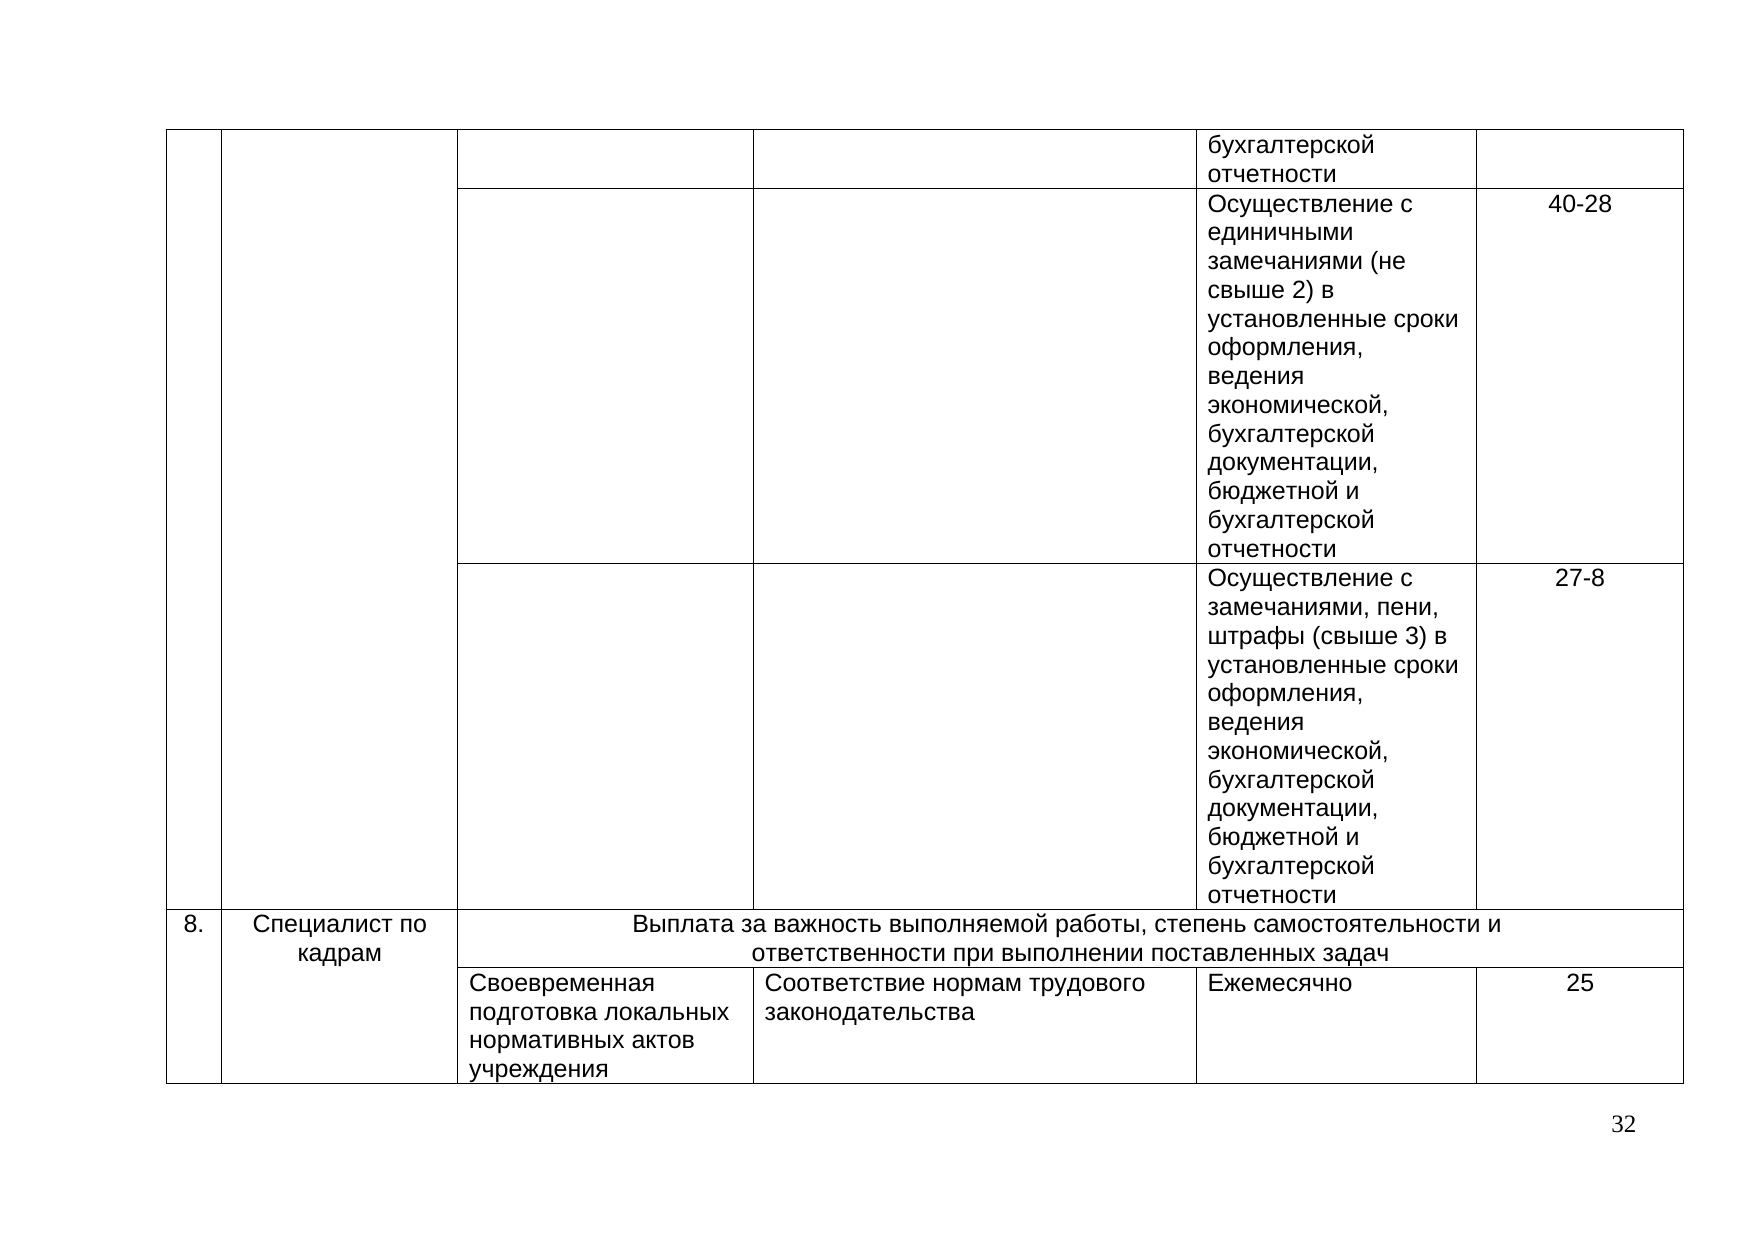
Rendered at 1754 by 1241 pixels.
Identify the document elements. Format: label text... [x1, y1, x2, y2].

table_cell Осуществление с единичными замечаниями (не свыше 2) в установленные сроки оформления, ведения экономической, бухгалтерской документации, бюджетной и бухгалтерской отчетности [1197, 189, 1476, 562]
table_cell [458, 968, 753, 1083]
table_cell 65 [1477, 130, 1683, 188]
table_cell 40-28 [1477, 189, 1683, 562]
table_cell [458, 564, 753, 908]
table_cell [458, 130, 753, 188]
table_cell 27-8 [1477, 564, 1683, 908]
table_cell [754, 564, 1196, 908]
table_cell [754, 968, 1196, 1083]
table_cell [754, 130, 1196, 188]
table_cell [1197, 130, 1476, 188]
table_cell 8. [167, 910, 221, 1083]
table_cell Ежемесячно [1197, 968, 1476, 1083]
table_cell [754, 189, 1196, 562]
table_cell Специалист по кадрам [222, 910, 457, 1083]
table_cell [458, 189, 753, 562]
table_cell 25 [1477, 968, 1683, 1083]
table_cell Выплата за важность выполняемой работы, степень самостоятельности и ответственности при выполнении поставленных задач [458, 910, 1683, 967]
table_cell Осуществление с замечаниями, пени, штрафы (свыше 3) в установленные сроки оформления, ведения экономической, бухгалтерской документации, бюджетной и бухгалтерской отчетности [1197, 564, 1476, 908]
